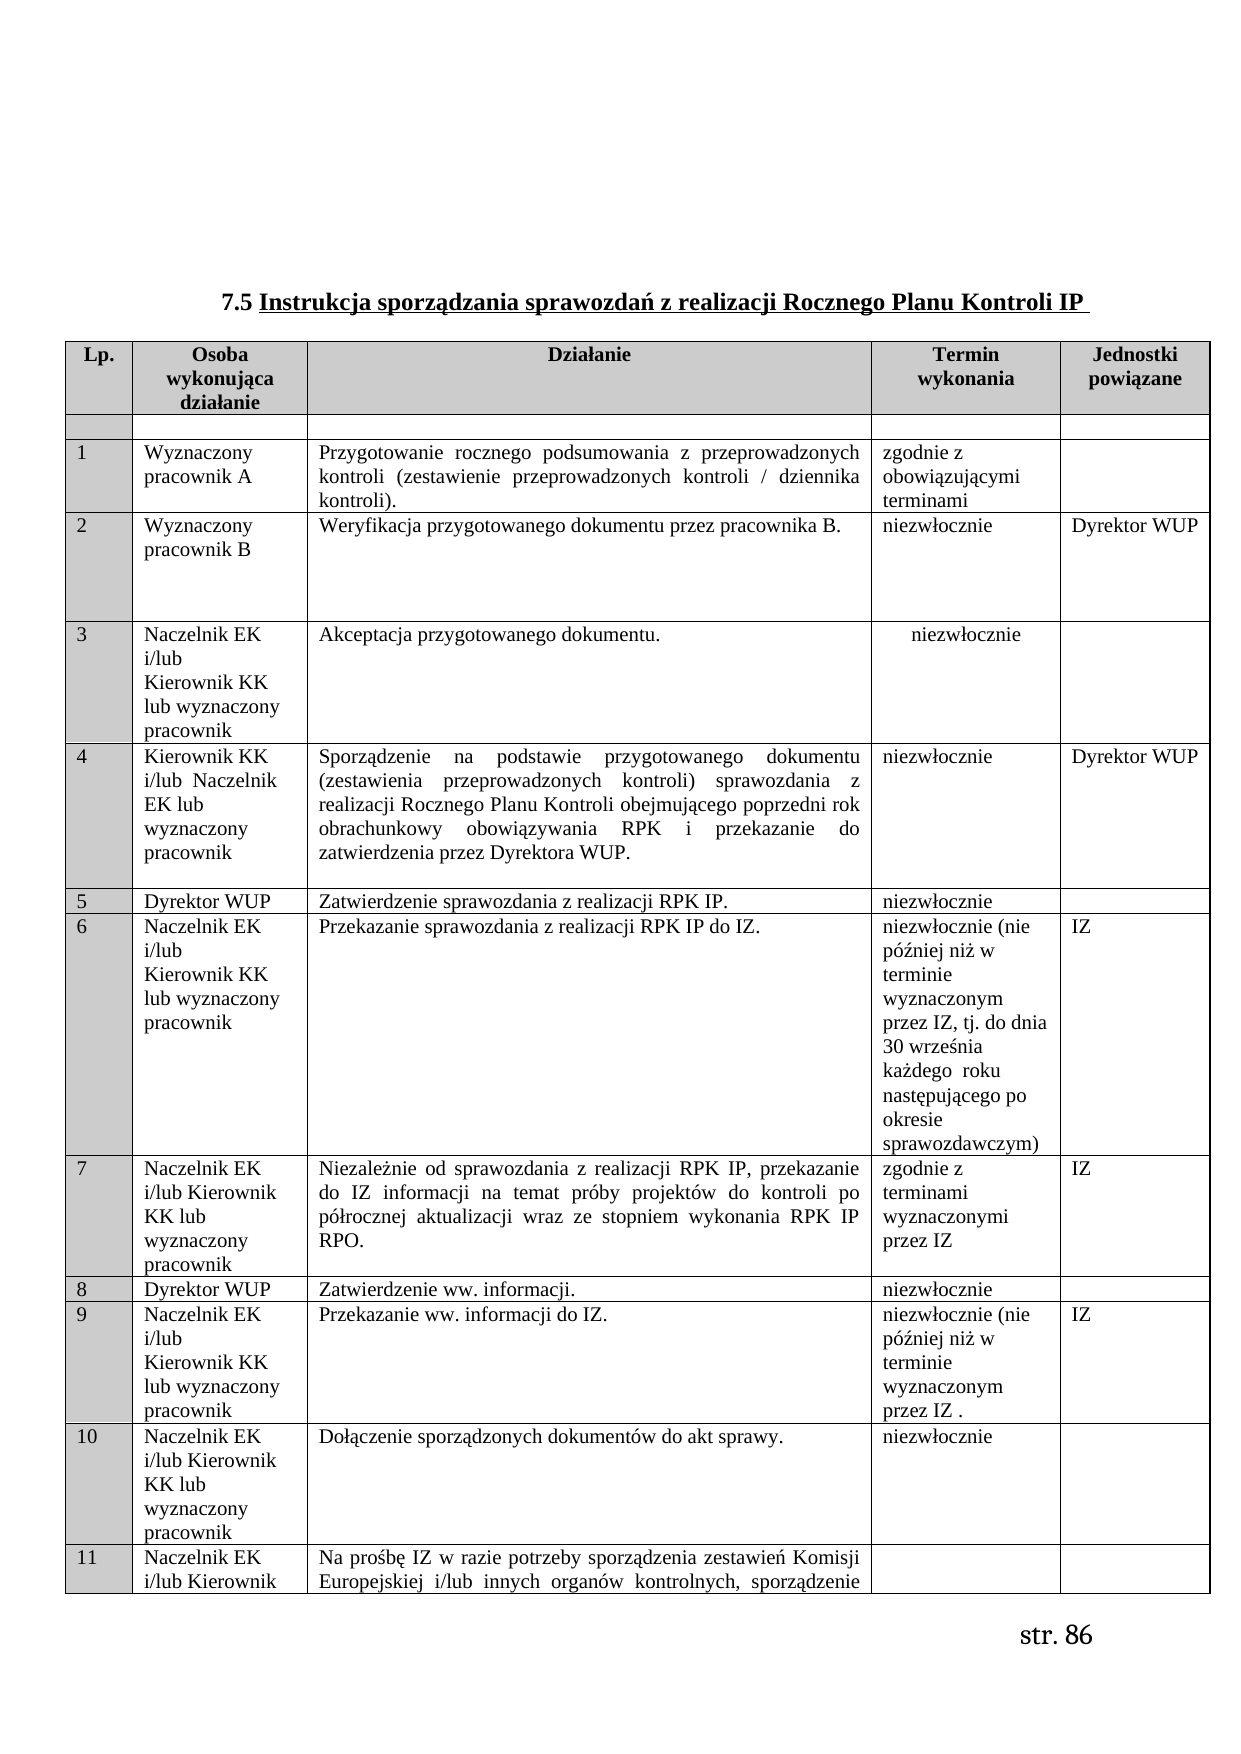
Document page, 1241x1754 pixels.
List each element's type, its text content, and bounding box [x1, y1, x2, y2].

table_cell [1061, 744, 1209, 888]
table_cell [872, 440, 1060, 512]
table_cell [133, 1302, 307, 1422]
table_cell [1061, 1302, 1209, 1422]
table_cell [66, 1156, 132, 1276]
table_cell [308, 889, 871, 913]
subtitle Instrukcja sporządzania sprawozdań z realizacji Rocznego Planu Kontroli IP [221, 287, 1092, 316]
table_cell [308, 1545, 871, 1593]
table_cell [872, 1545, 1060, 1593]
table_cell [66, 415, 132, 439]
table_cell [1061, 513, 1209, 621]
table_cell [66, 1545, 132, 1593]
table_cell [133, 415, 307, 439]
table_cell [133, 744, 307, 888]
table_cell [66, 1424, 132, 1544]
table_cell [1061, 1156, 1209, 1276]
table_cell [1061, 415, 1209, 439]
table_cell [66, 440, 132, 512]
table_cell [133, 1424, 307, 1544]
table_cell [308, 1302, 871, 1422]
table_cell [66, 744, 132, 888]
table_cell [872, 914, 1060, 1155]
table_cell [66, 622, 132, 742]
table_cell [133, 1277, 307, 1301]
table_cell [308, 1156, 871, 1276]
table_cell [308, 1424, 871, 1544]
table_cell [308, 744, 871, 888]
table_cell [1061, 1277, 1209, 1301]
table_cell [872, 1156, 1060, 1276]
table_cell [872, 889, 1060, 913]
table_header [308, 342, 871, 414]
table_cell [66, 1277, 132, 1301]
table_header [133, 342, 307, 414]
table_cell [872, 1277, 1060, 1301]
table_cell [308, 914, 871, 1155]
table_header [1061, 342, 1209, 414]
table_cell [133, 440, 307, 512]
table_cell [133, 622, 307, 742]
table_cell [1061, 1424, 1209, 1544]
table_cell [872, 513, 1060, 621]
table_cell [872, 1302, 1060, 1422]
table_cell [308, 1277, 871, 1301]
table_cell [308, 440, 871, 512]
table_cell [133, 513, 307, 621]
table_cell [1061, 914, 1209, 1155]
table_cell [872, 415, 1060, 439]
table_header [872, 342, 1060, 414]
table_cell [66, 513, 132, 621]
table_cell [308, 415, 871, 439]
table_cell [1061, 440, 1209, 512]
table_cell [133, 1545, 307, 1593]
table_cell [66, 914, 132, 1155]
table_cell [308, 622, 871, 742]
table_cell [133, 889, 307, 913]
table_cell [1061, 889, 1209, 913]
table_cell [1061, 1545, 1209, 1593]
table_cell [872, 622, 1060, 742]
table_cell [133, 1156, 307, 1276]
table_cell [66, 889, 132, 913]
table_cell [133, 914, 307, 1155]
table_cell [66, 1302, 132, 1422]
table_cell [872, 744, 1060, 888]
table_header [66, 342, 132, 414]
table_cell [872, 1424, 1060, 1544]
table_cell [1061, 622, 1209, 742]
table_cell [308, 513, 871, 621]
